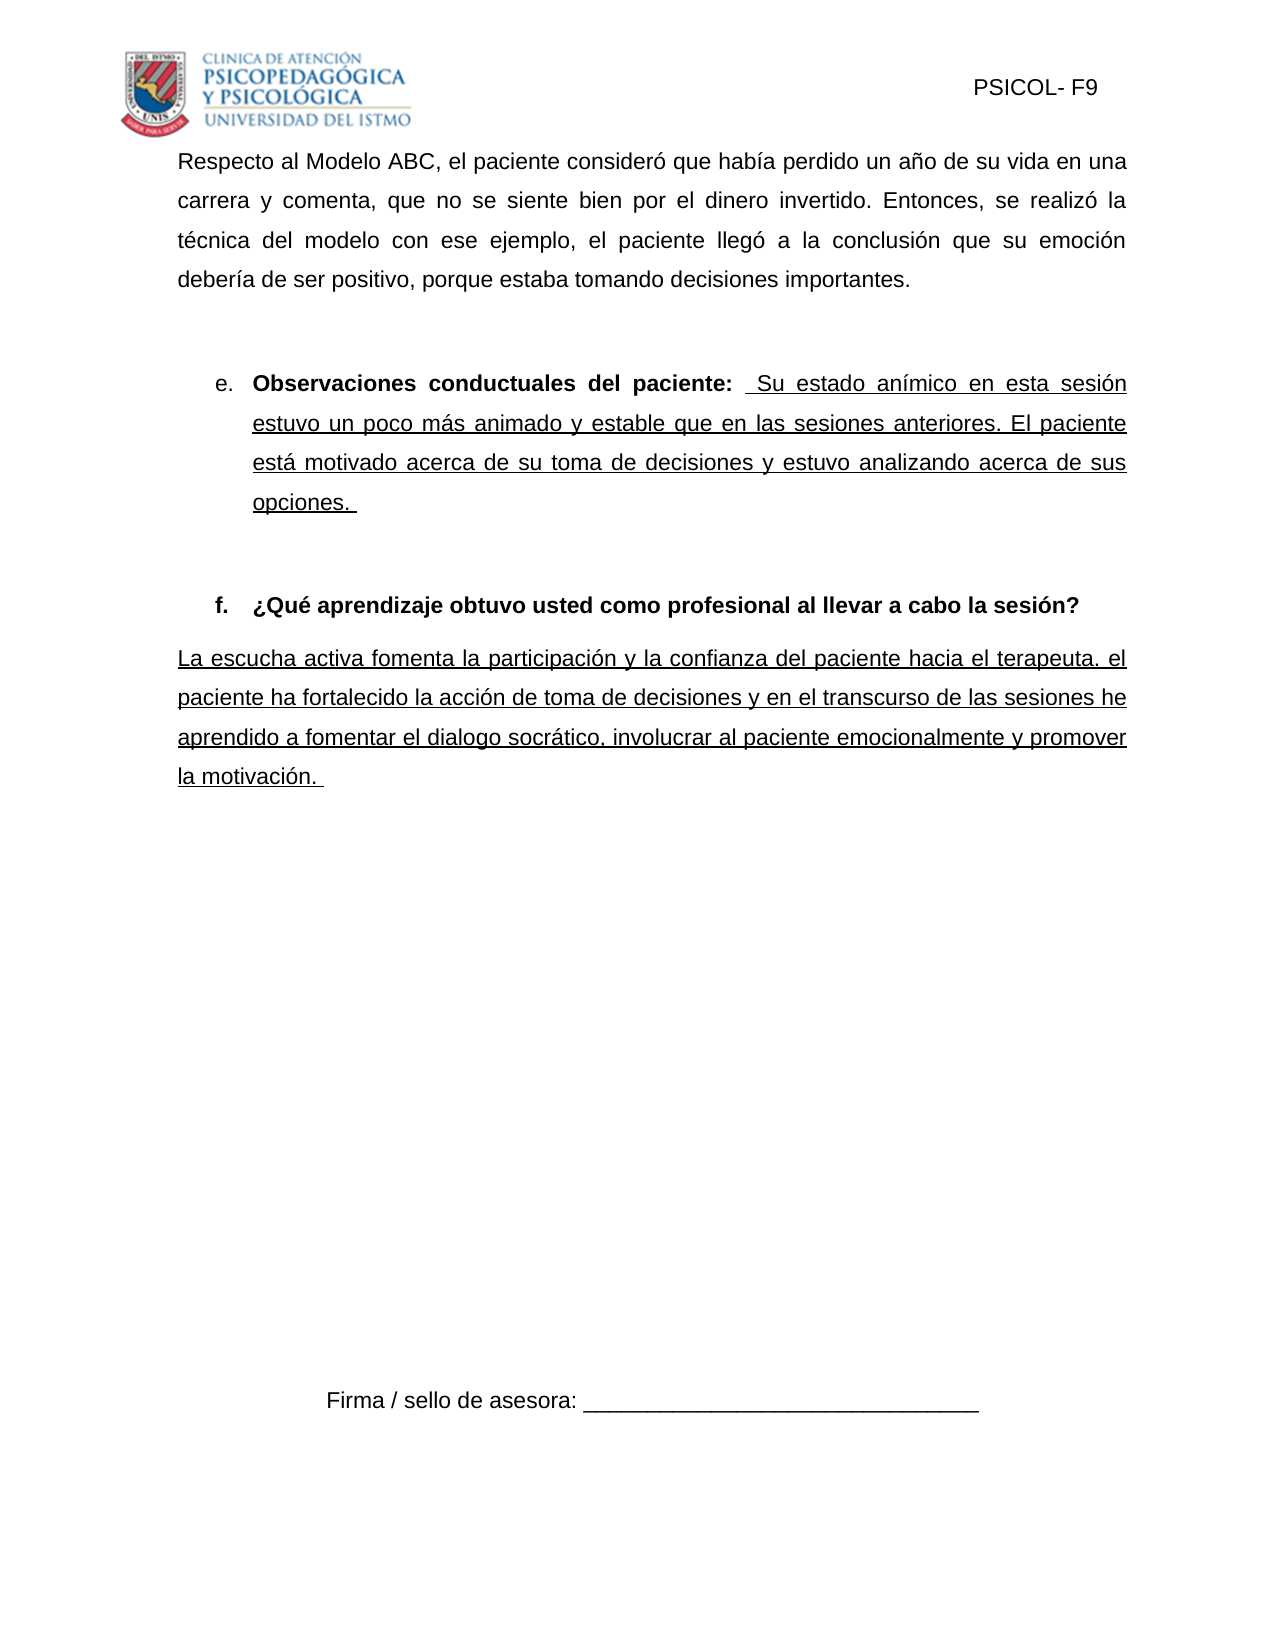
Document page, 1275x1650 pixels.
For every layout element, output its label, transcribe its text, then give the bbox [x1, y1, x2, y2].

text La escucha activa fomenta la participación y la confianza del paciente hacia el terapeuta. el paciente ha fortalecido la acción de toma de decisiones y en el transcurso de las sesiones he aprendido a fomentar el dialogo socrático, involucrar al paciente emocionalmente y promover la motivación. [177, 708, 1127, 746]
text La escucha activa fomenta la participación y la confianza del paciente hacia el terapeuta. el paciente ha fortalecido la acción de toma de decisiones y en el transcurso de las sesiones he aprendido a fomentar el dialogo socrático, involucrar al paciente emocionalmente y promover la motivación. [177, 668, 1127, 707]
text Respecto al Modelo ABC, el paciente consideró que había perdido un año de su vida en una carrera y comenta, que no se siente bien por el dinero invertido. Entonces, se realizó la técnica del modelo con ese ejemplo, el paciente llegó a la conclusión que su emoción debería de ser positivo, porque estaba tomando decisiones importantes. [177, 148, 1127, 292]
list ¿Qué aprendizaje obtuvo usted como profesional al llevar a cabo la sesión? [215, 592, 1127, 619]
picture [65, 20, 437, 148]
text La escucha activa fomenta la participación y la confianza del paciente hacia el terapeuta. el paciente ha fortalecido la acción de toma de decisiones y en el transcurso de las sesiones he aprendido a fomentar el dialogo socrático, involucrar al paciente emocionalmente y promover la motivación. [177, 644, 1127, 667]
text Firma / sello de asesora: _______________________________ [177, 1387, 1127, 1413]
list Observaciones conductuales del paciente: Su estado anímico en esta sesión estuvo un poco más animado y estable que en las sesiones anteriores. El paciente está motivado acerca de su toma de decisiones y estuvo analizando acerca de sus opciones. [215, 370, 1127, 515]
text La escucha activa fomenta la participación y la confianza del paciente hacia el terapeuta. el paciente ha fortalecido la acción de toma de decisiones y en el transcurso de las sesiones he aprendido a fomentar el dialogo socrático, involucrar al paciente emocionalmente y promover la motivación. [177, 747, 1127, 789]
